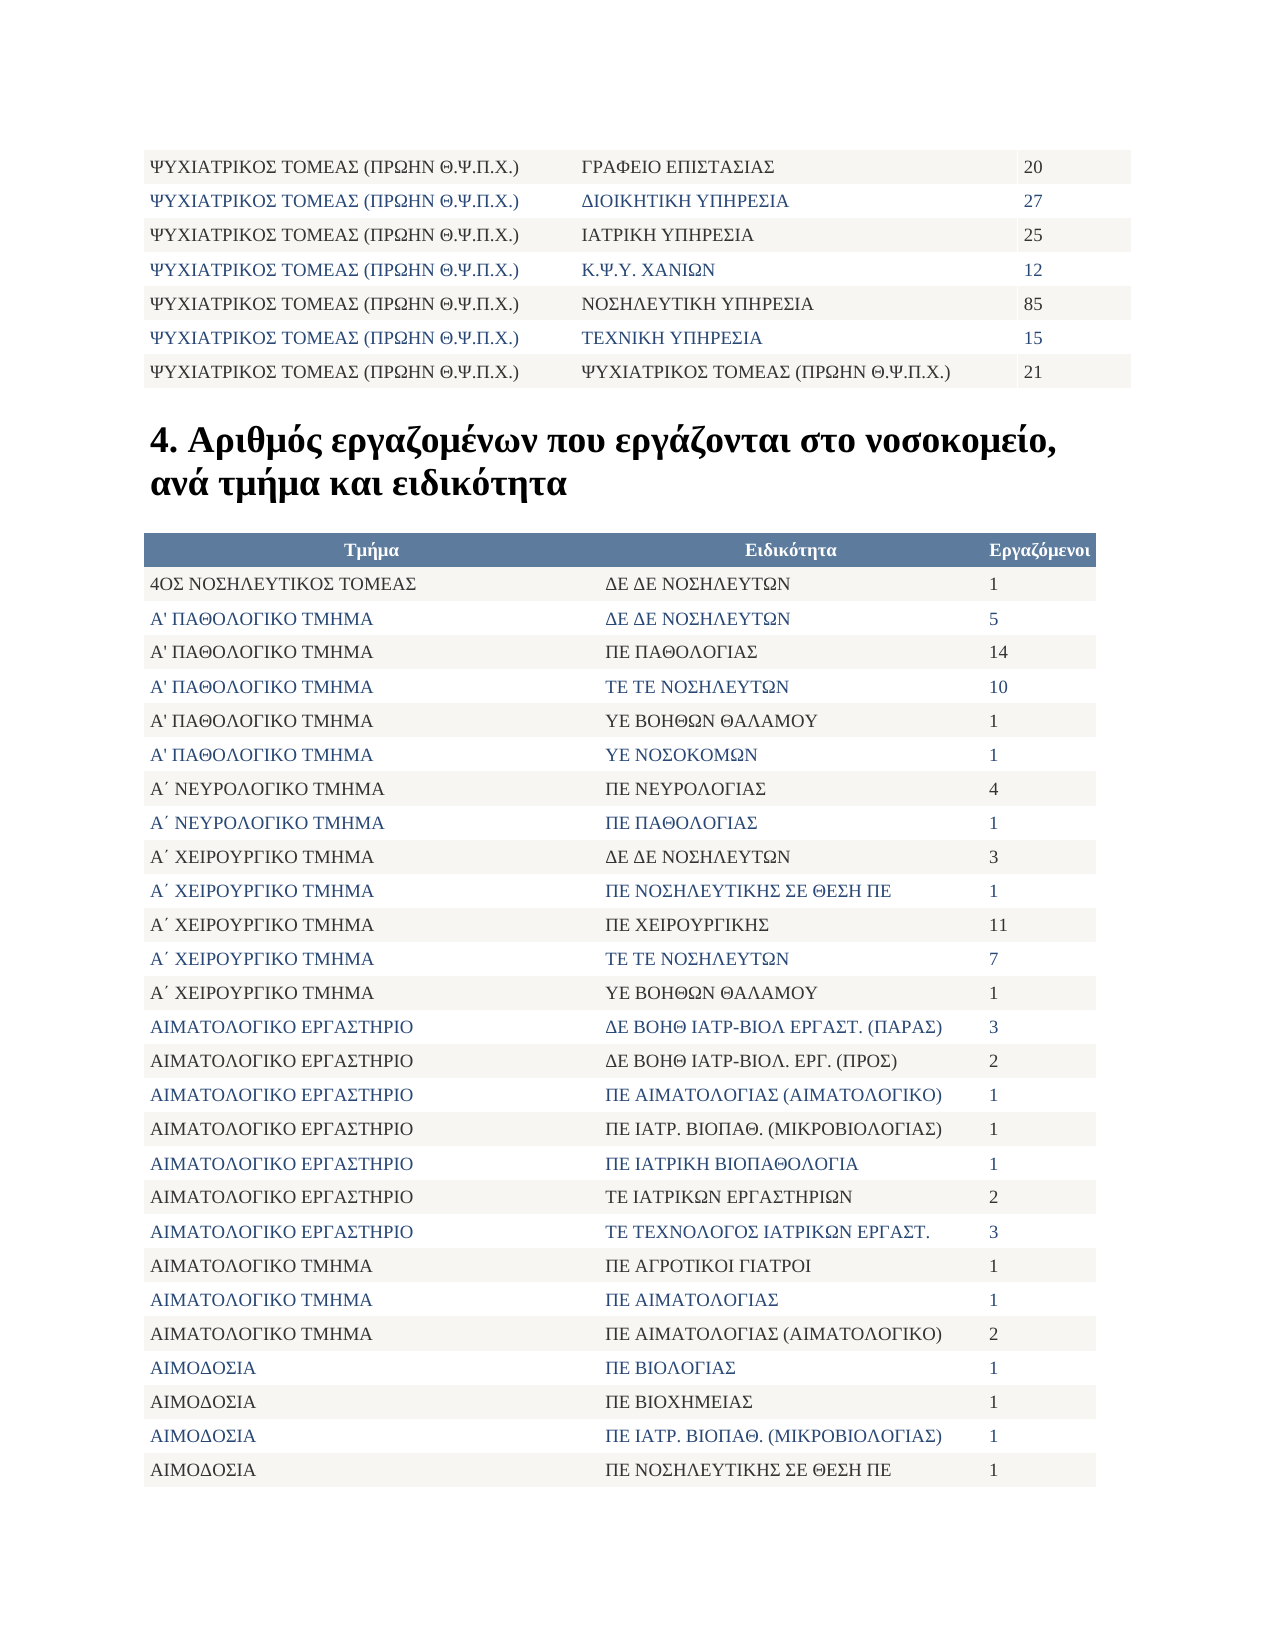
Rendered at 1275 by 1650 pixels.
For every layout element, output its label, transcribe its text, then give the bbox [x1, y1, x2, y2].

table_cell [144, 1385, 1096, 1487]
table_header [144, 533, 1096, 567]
text 4. Αριθμός εργαζομένων που εργάζονται στο νοσοκομείο, ανά τμήμα και ειδικότητα [150, 418, 1125, 504]
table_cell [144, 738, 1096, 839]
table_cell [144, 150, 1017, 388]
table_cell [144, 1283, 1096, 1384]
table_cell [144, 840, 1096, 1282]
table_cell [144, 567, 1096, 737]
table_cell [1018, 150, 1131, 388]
